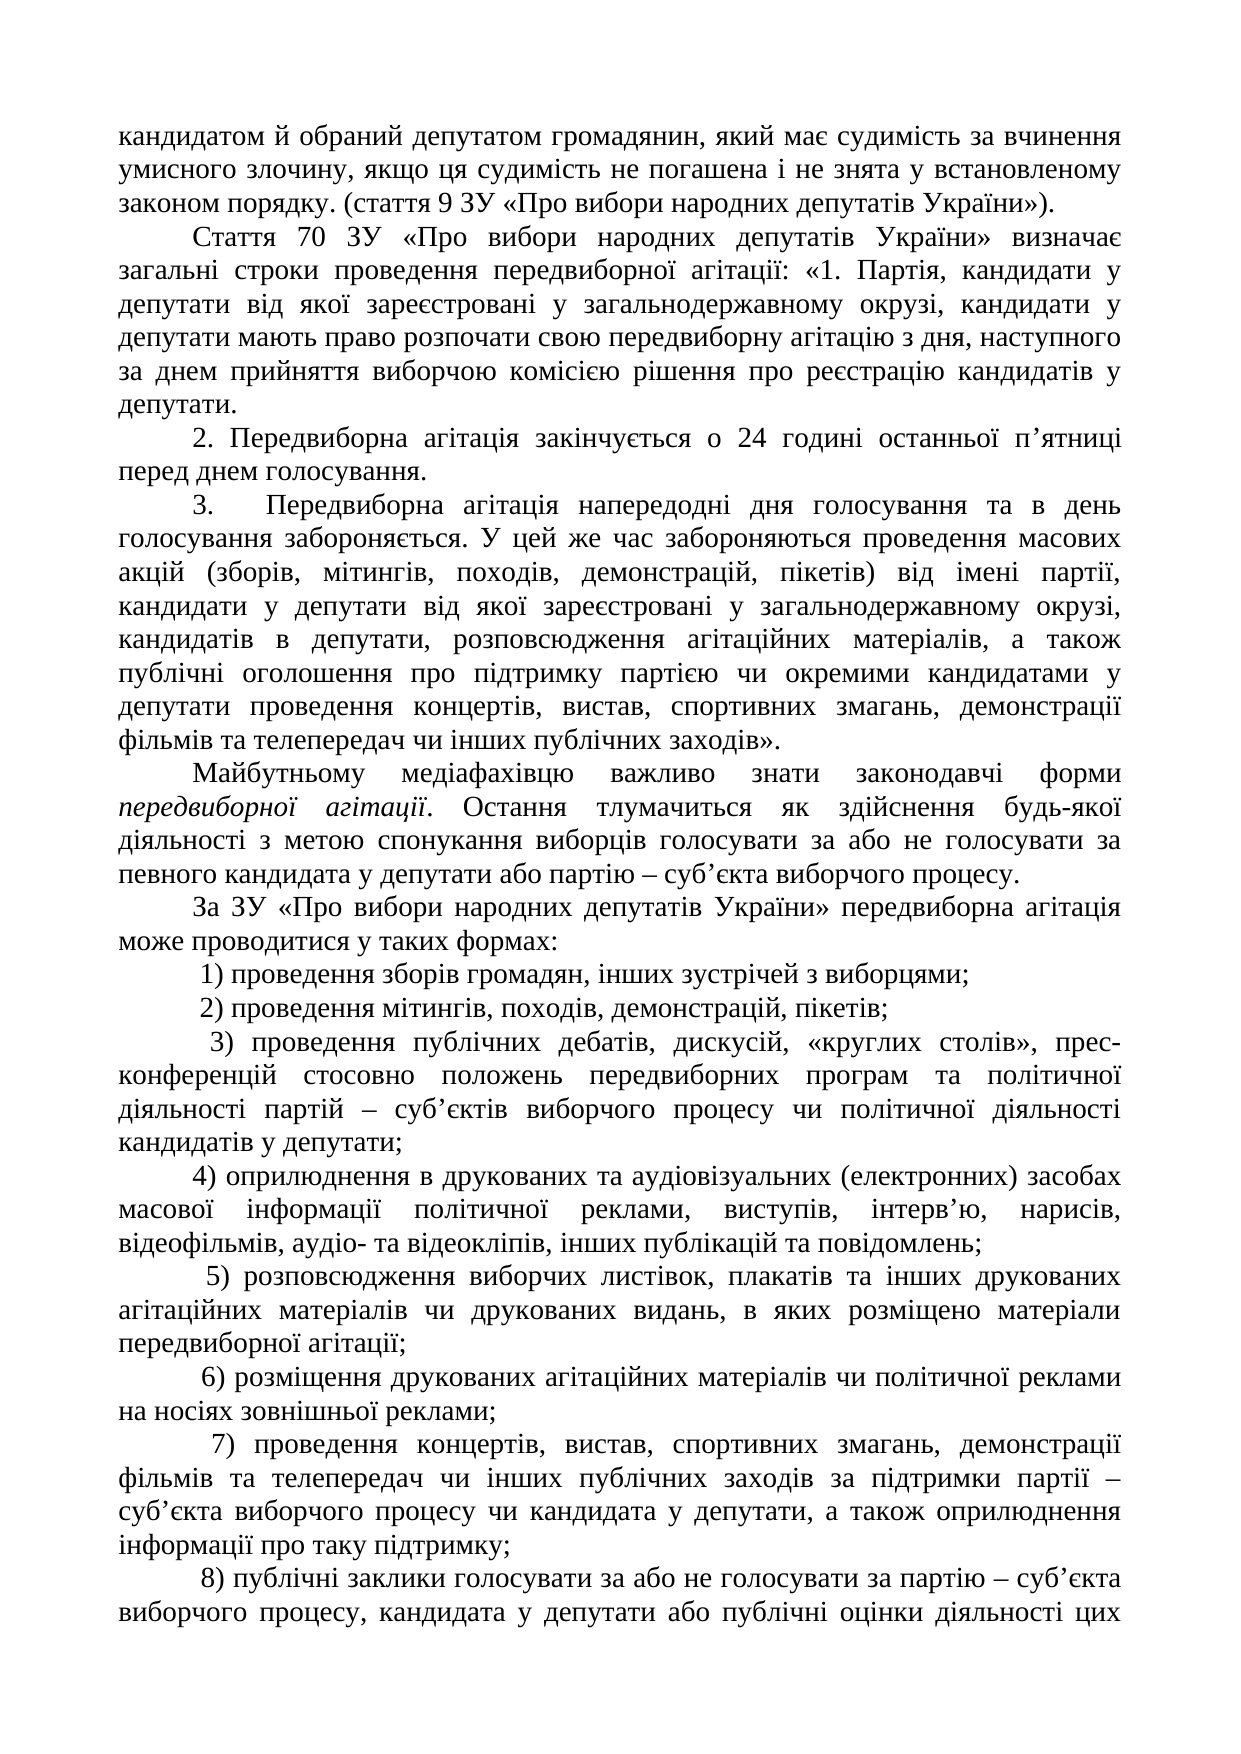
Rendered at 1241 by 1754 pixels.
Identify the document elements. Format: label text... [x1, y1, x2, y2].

text Стаття 70 ЗУ «Про вибори народних депутатів України» визначає загальні строки проведення передвиборної агітації: «1. Партія, кандидати у депутати від якої зареєстровані у загальнодержавному окрузі, кандидати у депутати мають право розпочати свою передвиборну агітацію з дня, наступного за днем прийняття виборчою комісією рішення про реєстрацію кандидатів у депутати. [118, 219, 1122, 420]
text 7) проведення концертів, вистав, спортивних змагань, демонстрації фільмів та телепередач чи інших публічних заходів за підтримки партії – суб’єкта виборчого процесу чи кандидата у депутати, а також оприлюднення інформації про таку підтримку; [118, 1426, 1122, 1560]
text 6) розміщення друкованих агітаційних матеріалів чи політичної реклами на носіях зовнішньої реклами; [118, 1359, 1122, 1426]
text 3) проведення публічних дебатів, дискусій, «круглих столів», прес-конференцій стосовно положень передвиборних програм та політичної діяльності партій – суб’єктів виборчого процесу чи політичної діяльності кандидатів у депутати; [118, 1024, 1122, 1158]
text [118, 1560, 1122, 1627]
text 4) оприлюднення в друкованих та аудіовізуальних (електронних) засобах масової інформації політичної реклами, виступів, інтерв’ю, нарисів, відеофільмів, аудіо- та відеокліпів, інших публікацій та повідомлень; [118, 1158, 1122, 1258]
text За ЗУ «Про вибори народних депутатів України» передвиборна агітація може проводитися у таких формах: [118, 889, 1122, 957]
text 3. Передвиборна агітація напередодні дня голосування та в день голосування забороняється. У цей же час забороняються проведення масових акцій (зборів, мітингів, походів, демонстрацій, пікетів) від імені партії, кандидати у депутати від якої зареєстровані у загальнодержавному окрузі, кандидатів в депутати, розповсюдження агітаційних матеріалів, а також публічні оголошення про підтримку партією чи окремими кандидатами у депутати проведення концертів, вистав, спортивних змагань, демонстрації фільмів та телепередач чи інших публічних заходів». [118, 487, 1122, 755]
text 2) проведення мітингів, походів, демонстрацій, пікетів; [118, 990, 1122, 1024]
text 5) розповсюдження виборчих листівок, плакатів та інших друкованих агітаційних матеріалів чи друкованих видань, в яких розміщено матеріали передвиборної агітації; [118, 1258, 1122, 1359]
text 2. Передвиборна агітація закінчується о 24 годині останньої п’ятниці перед днем голосування. [118, 420, 1122, 487]
text 1) проведення зборів громадян, інших зустрічей з виборцями; [118, 957, 1122, 990]
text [118, 118, 1122, 219]
text Майбутньому медіафахівцю важливо знати законодавчі форми передвиборної агітації. Остання тлумачиться як здійснення будь-якої діяльності з метою спонукання виборців голосувати за або не голосувати за певного кандидата у депутати або партію – суб’єкта виборчого процесу. [118, 755, 1122, 889]
